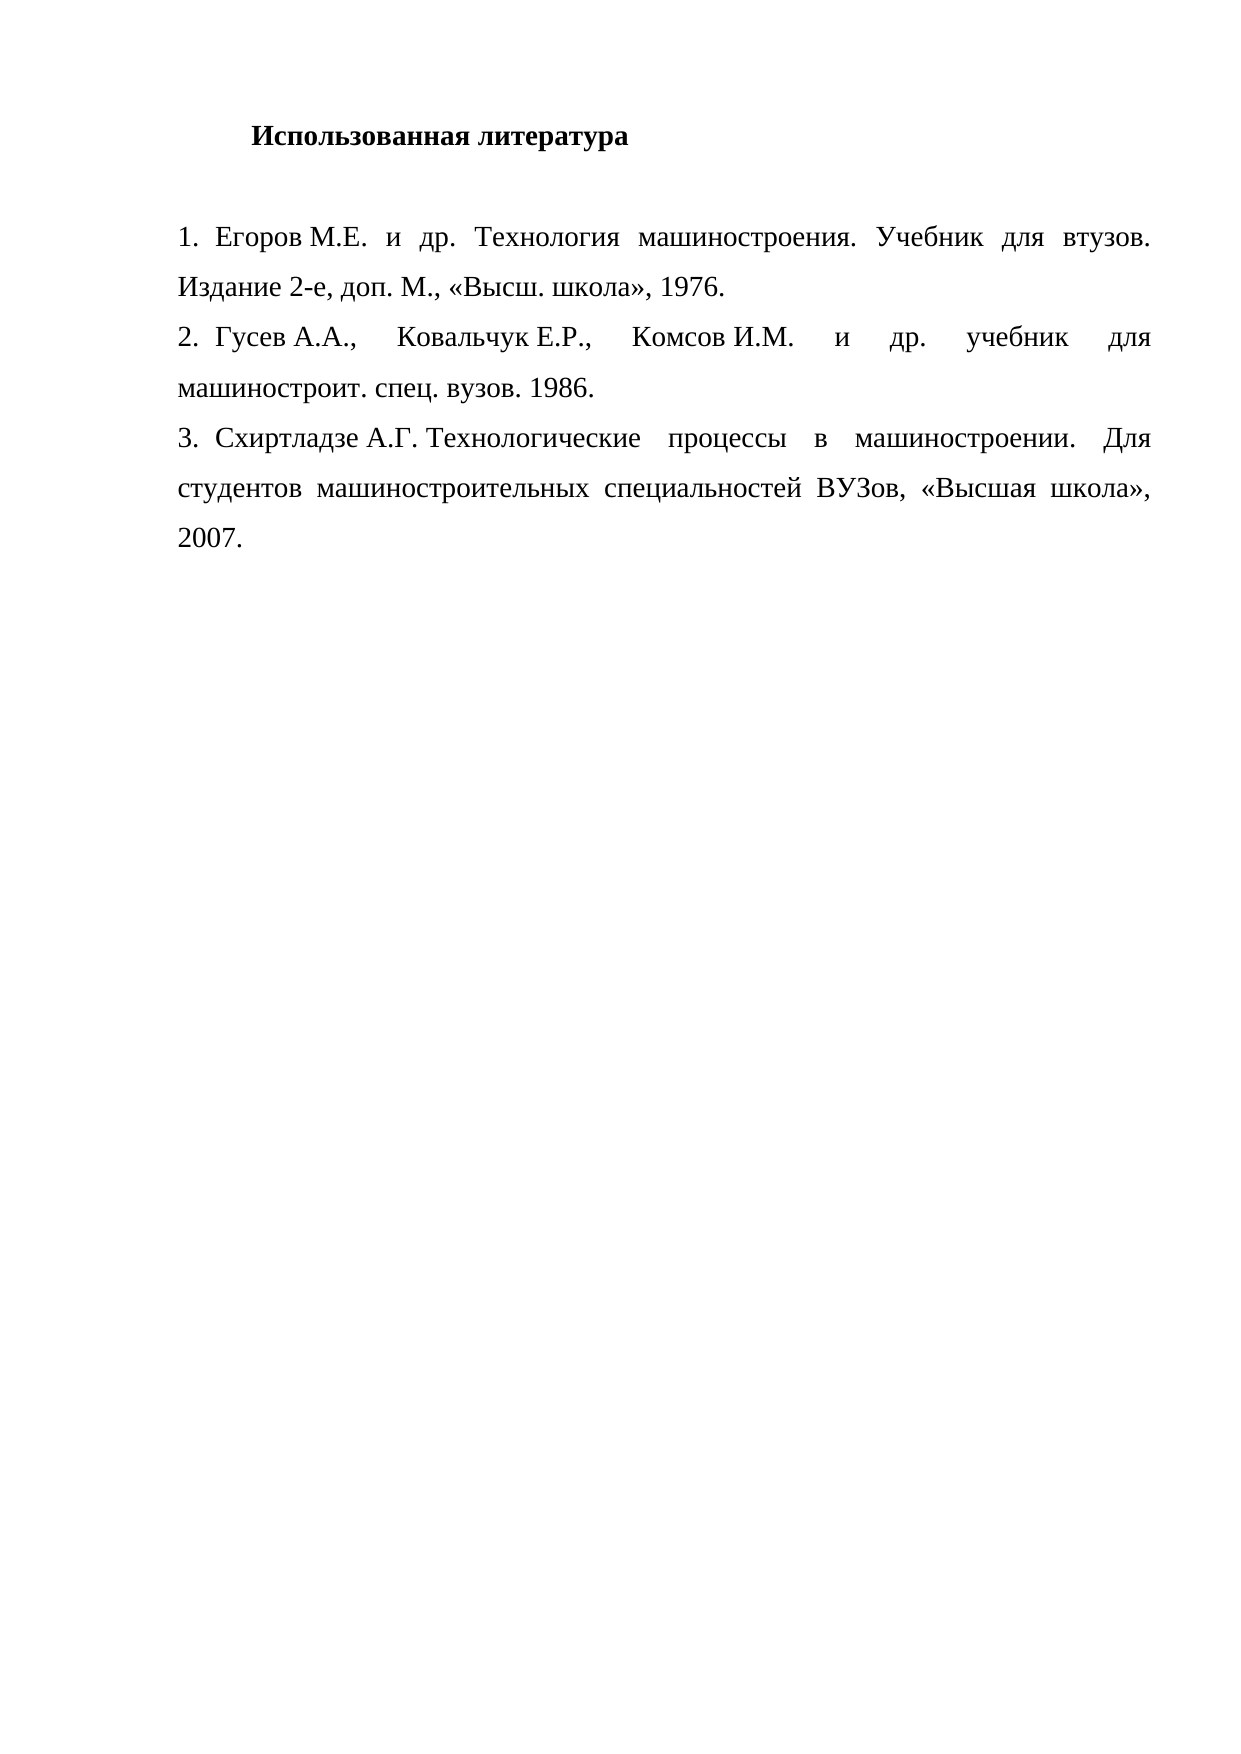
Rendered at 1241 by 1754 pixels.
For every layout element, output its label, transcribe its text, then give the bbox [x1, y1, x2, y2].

text Использованная литература [251, 118, 1152, 152]
list Гусев А.А., Ковальчук Е.Р., Комсов И.М. и др. учебник для машиностроит. спец. вузов. 1986. [177, 319, 1152, 403]
list Схиртладзе А.Г. Технологические процессы в машиностроении. Для студентов машиностроительных специальностей ВУЗов, «Высшая школа», 2007. [177, 420, 1152, 554]
list Егоров М.Е. и др. Технология машиностроения. Учебник для втузов. Издание 2-е, доп. М., «Высш. школа», 1976. [177, 219, 1152, 303]
